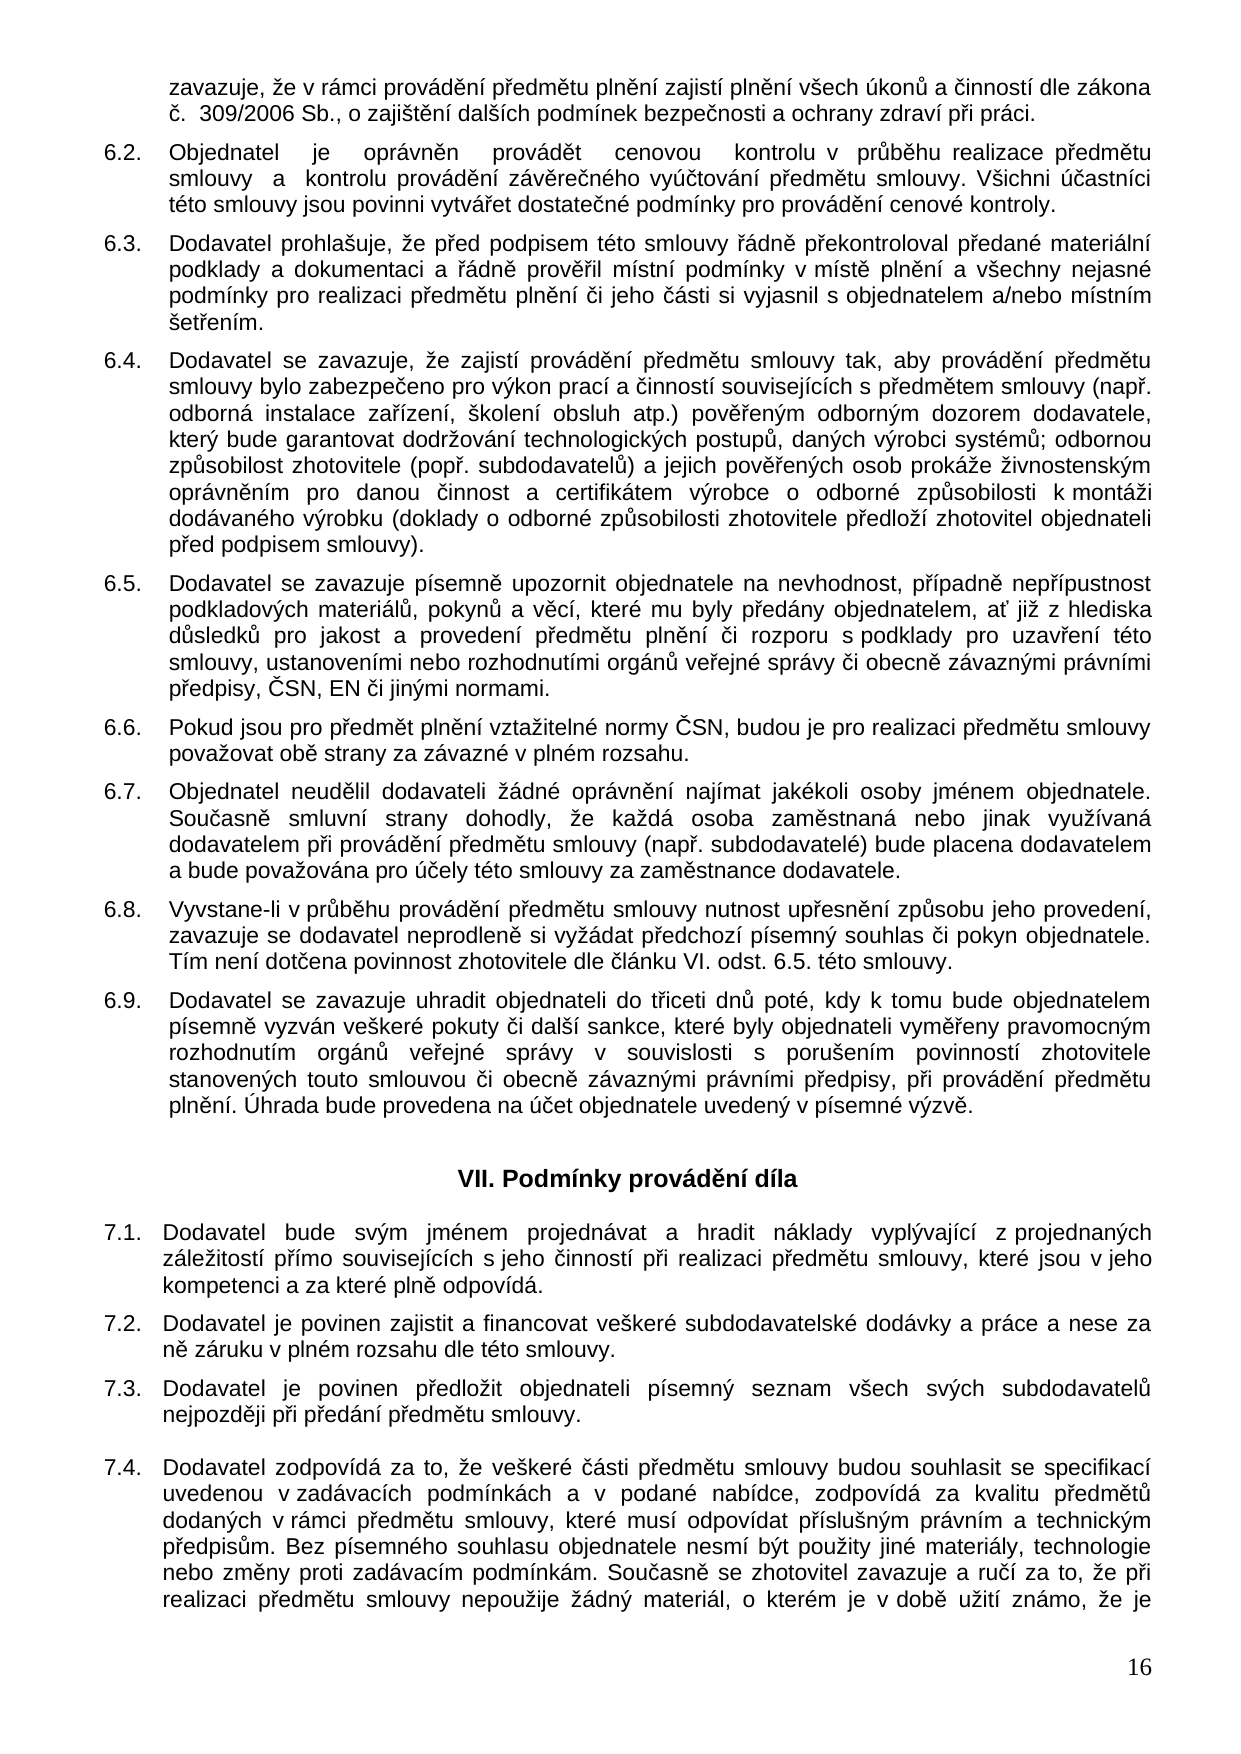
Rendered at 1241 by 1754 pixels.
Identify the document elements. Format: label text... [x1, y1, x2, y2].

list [103, 1454, 1152, 1612]
list Dodavatel se zavazuje uhradit objednateli do třiceti dnů poté, kdy k tomu bude objednatelem písemně vyzván veškeré pokuty či další sankce, které byly objednateli vyměřeny pravomocným rozhodnutím orgánů veřejné správy v souvislosti s porušením povinností zhotovitele stanovených touto smlouvou či obecně závaznými právními předpisy, při provádění předmětu plnění. Úhrada bude provedena na účet objednatele uvedený v písemné výzvě. [103, 987, 1152, 1118]
list Dodavatel se zavazuje, že zajistí provádění předmětu smlouvy tak, aby provádění předmětu smlouvy bylo zabezpečeno pro výkon prací a činností souvisejících s předmětem smlouvy (např. odborná instalace zařízení, školení obsluh atp.) pověřeným odborným dozorem dodavatele, který bude garantovat dodržování technologických postupů, daných výrobci systémů; odbornou způsobilost zhotovitele (popř. subdodavatelů) a jejich pověřených osob prokáže živnostenským oprávněním pro danou činnost a certifikátem výrobce o odborné způsobilosti k montáži dodávaného výrobku (doklady o odborné způsobilosti zhotovitele předloží zhotovitel objednateli před podpisem smlouvy). [103, 347, 1152, 558]
list Objednatel neudělil dodavateli žádné oprávnění najímat jakékoli osoby jménem objednatele. Současně smluvní strany dohodly, že každá osoba zaměstnaná nebo jinak využívaná dodavatelem při provádění předmětu smlouvy (např. subdodavatelé) bude placena dodavatelem a bude považována pro účely této smlouvy za zaměstnance dodavatele. [103, 778, 1152, 884]
text VII. Podmínky provádění díla [103, 1164, 1152, 1193]
list Dodavatel je povinen předložit objednateli písemný seznam všech svých subdodavatelů nejpozději při předání předmětu smlouvy. [103, 1375, 1152, 1427]
list Dodavatel prohlašuje, že před podpisem této smlouvy řádně překontroloval předané materiální podklady a dokumentaci a řádně prověřil místní podmínky v místě plnění a všechny nejasné podmínky pro realizaci předmětu plnění či jeho části si vyjasnil s objednatelem a/nebo místním šetřením. [103, 229, 1152, 335]
list Dodavatel se zavazuje písemně upozornit objednatele na nevhodnost, případně nepřípustnost podkladových materiálů, pokynů a věcí, které mu byly předány objednatelem, ať již z hlediska důsledků pro jakost a provedení předmětu plnění či rozporu s podklady pro uzavření této smlouvy, ustanoveními nebo rozhodnutími orgánů veřejné správy či obecně závaznými právními předpisy, ČSN, EN či jinými normami. [103, 570, 1152, 702]
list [103, 74, 1152, 127]
list Objednatel je oprávněn provádět cenovou kontrolu v průběhu realizace předmětu smlouvy a kontrolu provádění závěrečného vyúčtování předmětu smlouvy. Všichni účastníci této smlouvy jsou povinni vytvářet dostatečné podmínky pro provádění cenové kontroly. [103, 138, 1152, 218]
list Dodavatel je povinen zajistit a financovat veškeré subdodavatelské dodávky a práce a nese za ně záruku v plném rozsahu dle této smlouvy. [103, 1310, 1152, 1363]
list Pokud jsou pro předmět plnění vztažitelné normy ČSN, budou je pro realizaci předmětu smlouvy považovat obě strany za závazné v plném rozsahu. [103, 713, 1152, 766]
list Dodavatel bude svým jménem projednávat a hradit náklady vyplývající z projednaných záležitostí přímo souvisejících s jeho činností při realizaci předmětu smlouvy, které jsou v jeho kompetenci a za které plně odpovídá. [103, 1219, 1152, 1298]
list Vyvstane-li v průběhu provádění předmětu smlouvy nutnost upřesnění způsobu jeho provedení, zavazuje se dodavatel neprodleně si vyžádat předchozí písemný souhlas či pokyn objednatele. Tím není dotčena povinnost zhotovitele dle článku VI. odst. 6.5. této smlouvy. [103, 896, 1152, 975]
